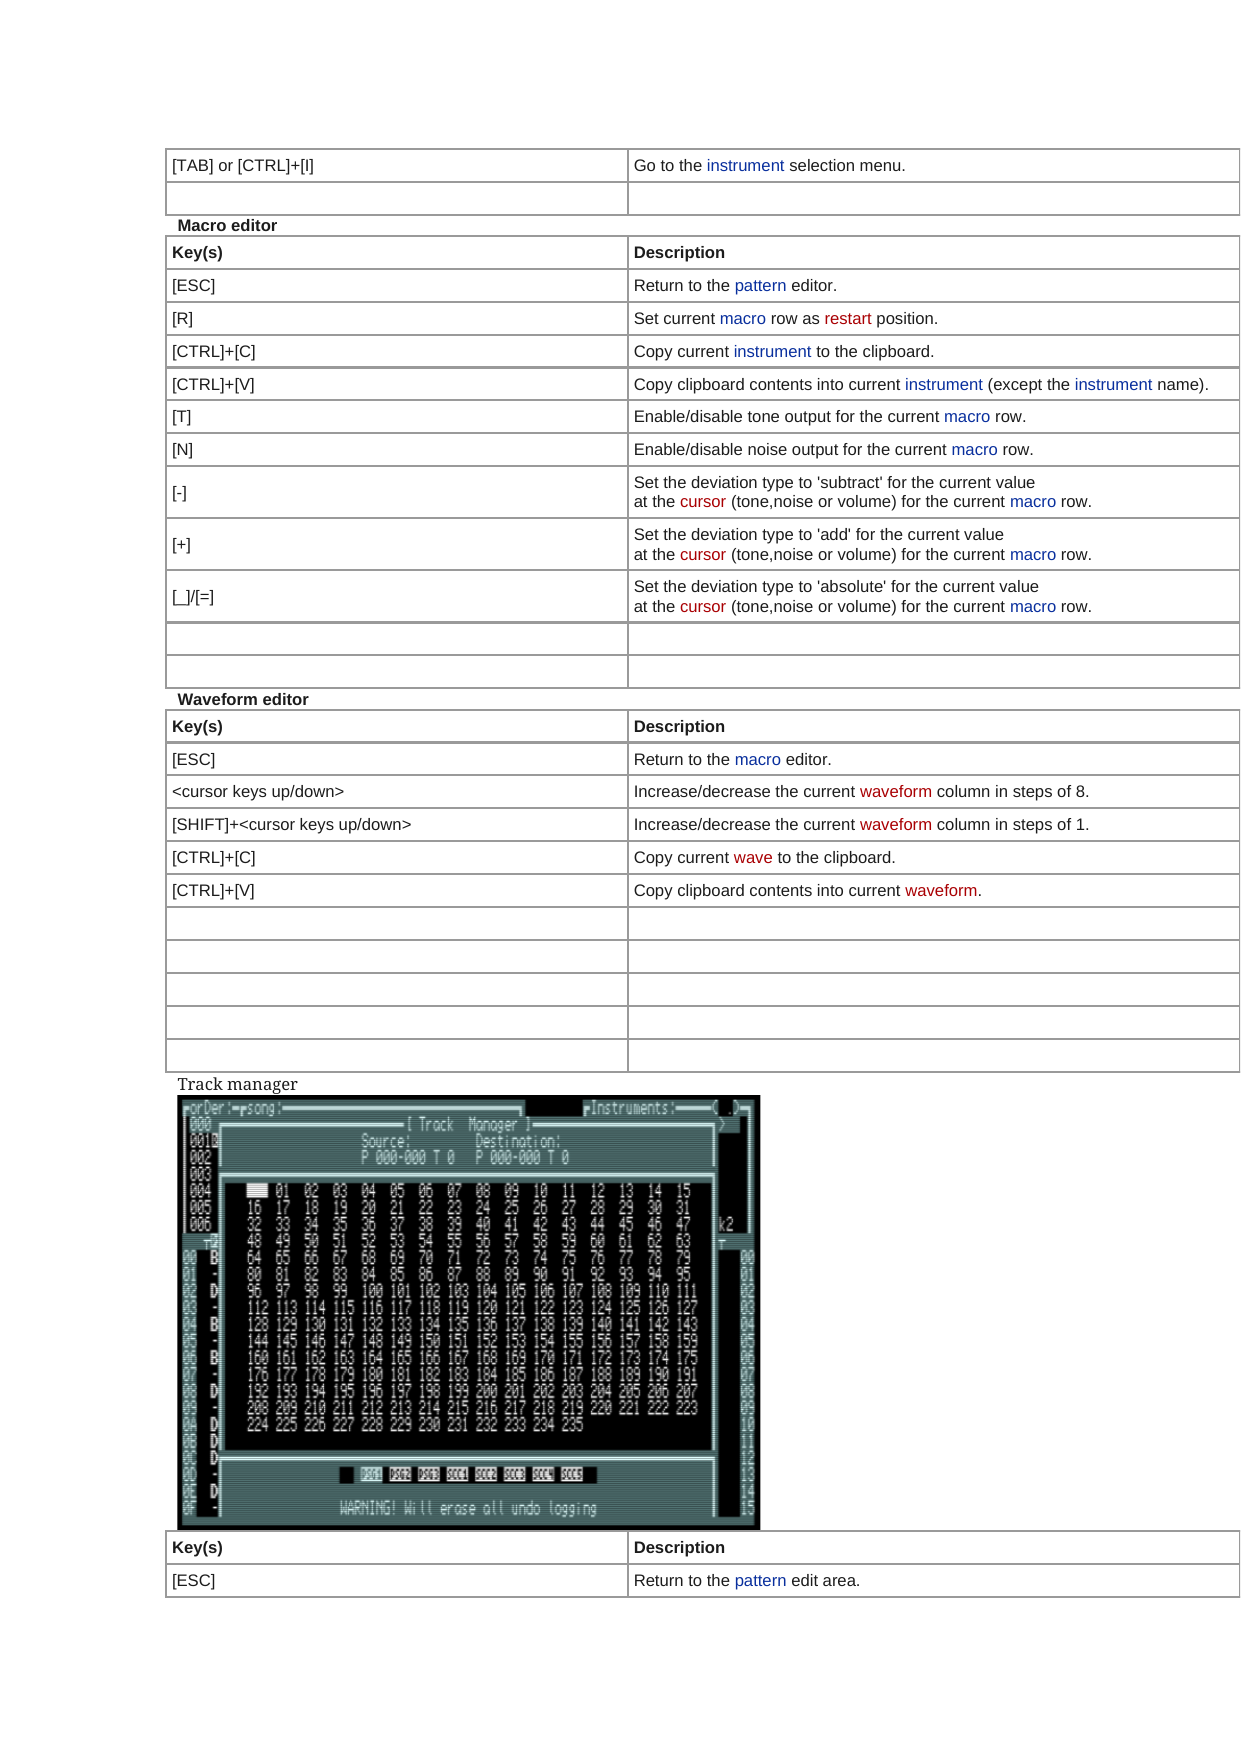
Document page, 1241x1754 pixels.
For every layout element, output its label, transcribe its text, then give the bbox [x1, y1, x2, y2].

table_cell [167, 656, 627, 687]
text Macro editor [177, 216, 1063, 235]
table_cell [-] [167, 467, 627, 517]
table_cell [629, 624, 1239, 654]
table_cell [167, 624, 627, 654]
table_cell Copy clipboard contents into current instrument (except the instrument name). [629, 369, 1239, 399]
table_cell [167, 941, 627, 972]
table_cell Set the deviation type to 'absolute' for the current value at the cursor (tone,noise or volume) for the current macro row. [629, 571, 1239, 621]
table_cell [N] [167, 434, 627, 465]
table_cell [_]/[=] [167, 571, 627, 621]
table_cell [167, 974, 627, 1005]
table_cell Copy current wave to the clipboard. [629, 842, 1239, 873]
table_cell Set the deviation type to 'add' for the current value at the cursor (tone,noise or volume) for the current macro row. [629, 519, 1239, 569]
table_header Description [629, 1532, 1239, 1563]
table_cell [ESC] [167, 1565, 627, 1596]
table_cell Go to the instrument selection menu. [629, 150, 1239, 181]
table_header Key(s) [167, 1532, 627, 1563]
table_cell Set current macro row as restart position. [629, 303, 1239, 333]
table_cell [CTRL]+[C] [167, 336, 627, 366]
table_cell <cursor keys up/down> [167, 776, 627, 807]
table_cell [T] [167, 401, 627, 432]
table_cell [629, 908, 1239, 939]
table_cell [167, 1040, 627, 1071]
table_cell Increase/decrease the current waveform column in steps of 1. [629, 809, 1239, 840]
table_cell [167, 1007, 627, 1038]
table_cell Enable/disable noise output for the current macro row. [629, 434, 1239, 465]
table_cell [629, 183, 1239, 213]
table_cell [TAB] or [CTRL]+[I] [167, 150, 627, 181]
table_cell Copy current instrument to the clipboard. [629, 336, 1239, 366]
table_cell Return to the macro editor. [629, 744, 1239, 774]
table_cell [629, 1040, 1239, 1071]
table_cell [629, 941, 1239, 972]
table_cell [ESC] [167, 744, 627, 774]
table_cell [R] [167, 303, 627, 333]
table_cell Increase/decrease the current waveform column in steps of 8. [629, 776, 1239, 807]
table_cell Return to the pattern edit area. [629, 1565, 1239, 1596]
text Waveform editor [177, 689, 1063, 708]
table_cell [CTRL]+[V] [167, 369, 627, 399]
text Track manager [177, 1073, 1063, 1095]
table_header Description [629, 237, 1239, 268]
table_cell [CTRL]+[C] [167, 842, 627, 873]
table_header Key(s) [167, 711, 627, 741]
table_cell Return to the pattern editor. [629, 270, 1239, 301]
table_cell [167, 908, 627, 939]
table_cell [CTRL]+[V] [167, 875, 627, 906]
table_cell [+] [167, 519, 627, 569]
table_cell [629, 1007, 1239, 1038]
table_header Description [629, 711, 1239, 741]
table_cell Set the deviation type to 'subtract' for the current value at the cursor (tone,noise or volume) for the current macro row. [629, 467, 1239, 517]
picture [177, 1095, 761, 1530]
table_cell [629, 656, 1239, 687]
table_header Key(s) [167, 237, 627, 268]
table_cell Enable/disable tone output for the current macro row. [629, 401, 1239, 432]
table_cell [629, 974, 1239, 1005]
table_cell Copy clipboard contents into current waveform. [629, 875, 1239, 906]
table_cell [ESC] [167, 270, 627, 301]
table_cell [SHIFT]+<cursor keys up/down> [167, 809, 627, 840]
table_cell [167, 183, 627, 213]
